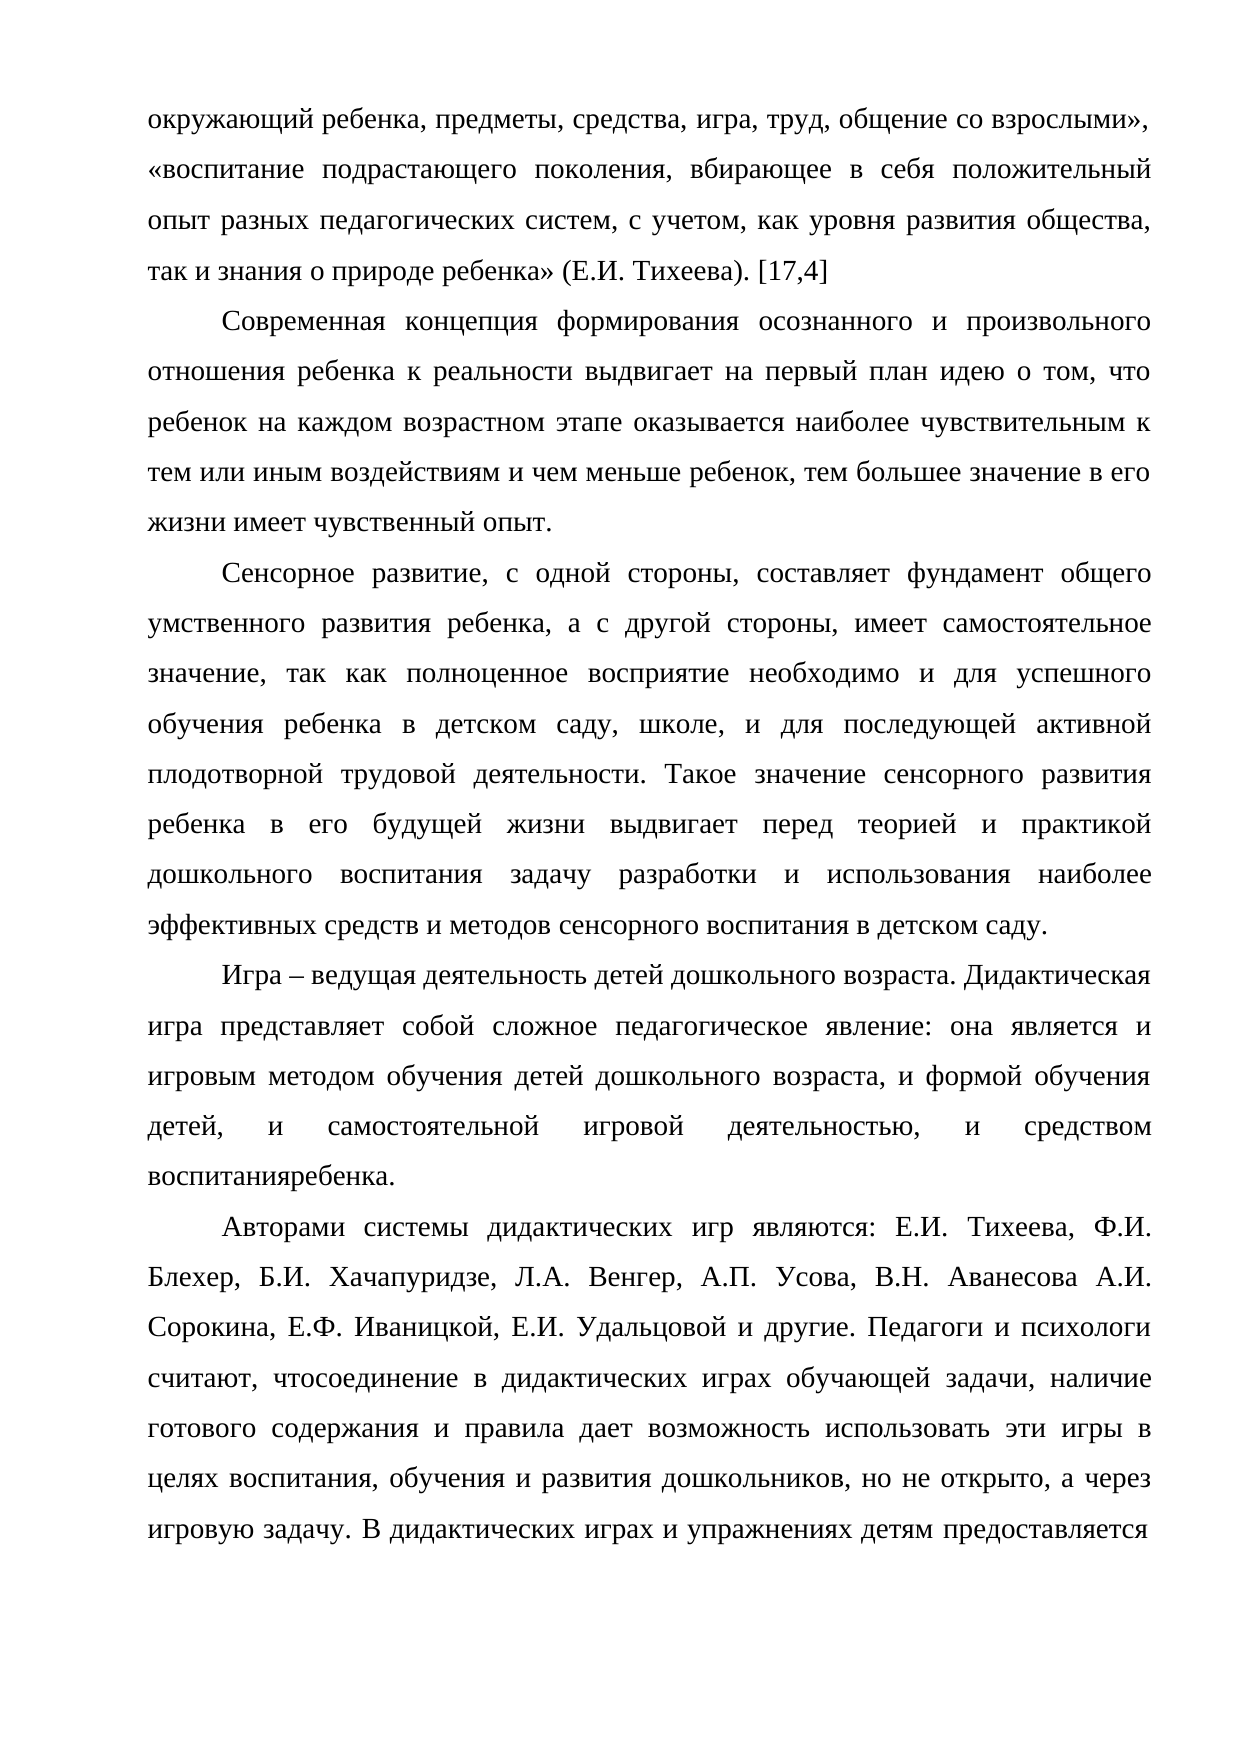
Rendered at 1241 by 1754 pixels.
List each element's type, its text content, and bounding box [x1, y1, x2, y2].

text Авторами системы дидактических игр являются: Е.И. Тихеева, Ф.И. Блехер, Б.И. Хачапуридзе, Л.А. Венгер, А.П. Усова, В.Н. Аванесова А.И. Сорокина, Е.Ф. Иваницкой, Е.И. Удальцовой и другие. Педагоги и психологи считают, чтосоединение в дидактических играх обучающей задачи, наличие готового содержания и правила дает возможность использовать эти игры в целях воспитания, обучения и развития дошкольников, но не открыто, а через игровую задачу. В дидактических играх и упражнениях детям предоставляется [147, 1209, 1152, 1544]
text окружающий ребенка, предметы, средства, игра, труд, общение со взрослыми», [147, 101, 1165, 135]
text Сенсорное развитие, с одной стороны, составляет фундамент общего умственного развития ребенка, а с другой стороны, имеет самостоятельное значение, так как полноценное восприятие необходимо и для успешного обучения ребенка в детском саду, школе, и для последующей активной плодотворной трудовой деятельности. Такое значение сенсорного развития ребенка в его будущей жизни выдвигает перед теорией и практикой дошкольного воспитания задачу разработки и использования наиболее эффективных средств и методов сенсорного воспитания в детском саду. [147, 555, 1152, 941]
text «воспитание подрастающего поколения, вбирающее в себя положительный опыт разных педагогических систем, с учетом, как уровня развития общества, так и знания о природе ребенка» (Е.И. Тихеева). [17,4] [147, 151, 1152, 286]
text Игра – ведущая деятельность детей дошкольного возраста. Дидактическая игра представляет собой сложное педагогическое явление: она является и игровым методом обучения детей дошкольного возраста, и формой обучения детей, и самостоятельной игровой деятельностью, и средством воспитанияребенка. [147, 957, 1152, 1192]
text Современная концепция формирования осознанного и произвольного отношения ребенка к реальности выдвигает на первый план идею о том, что ребенок на каждом возрастном этапе оказывается наиболее чувствительным к тем или иным воздействиям и чем меньше ребенок, тем большее значение в его жизни имеет чувственный опыт. [147, 303, 1151, 538]
